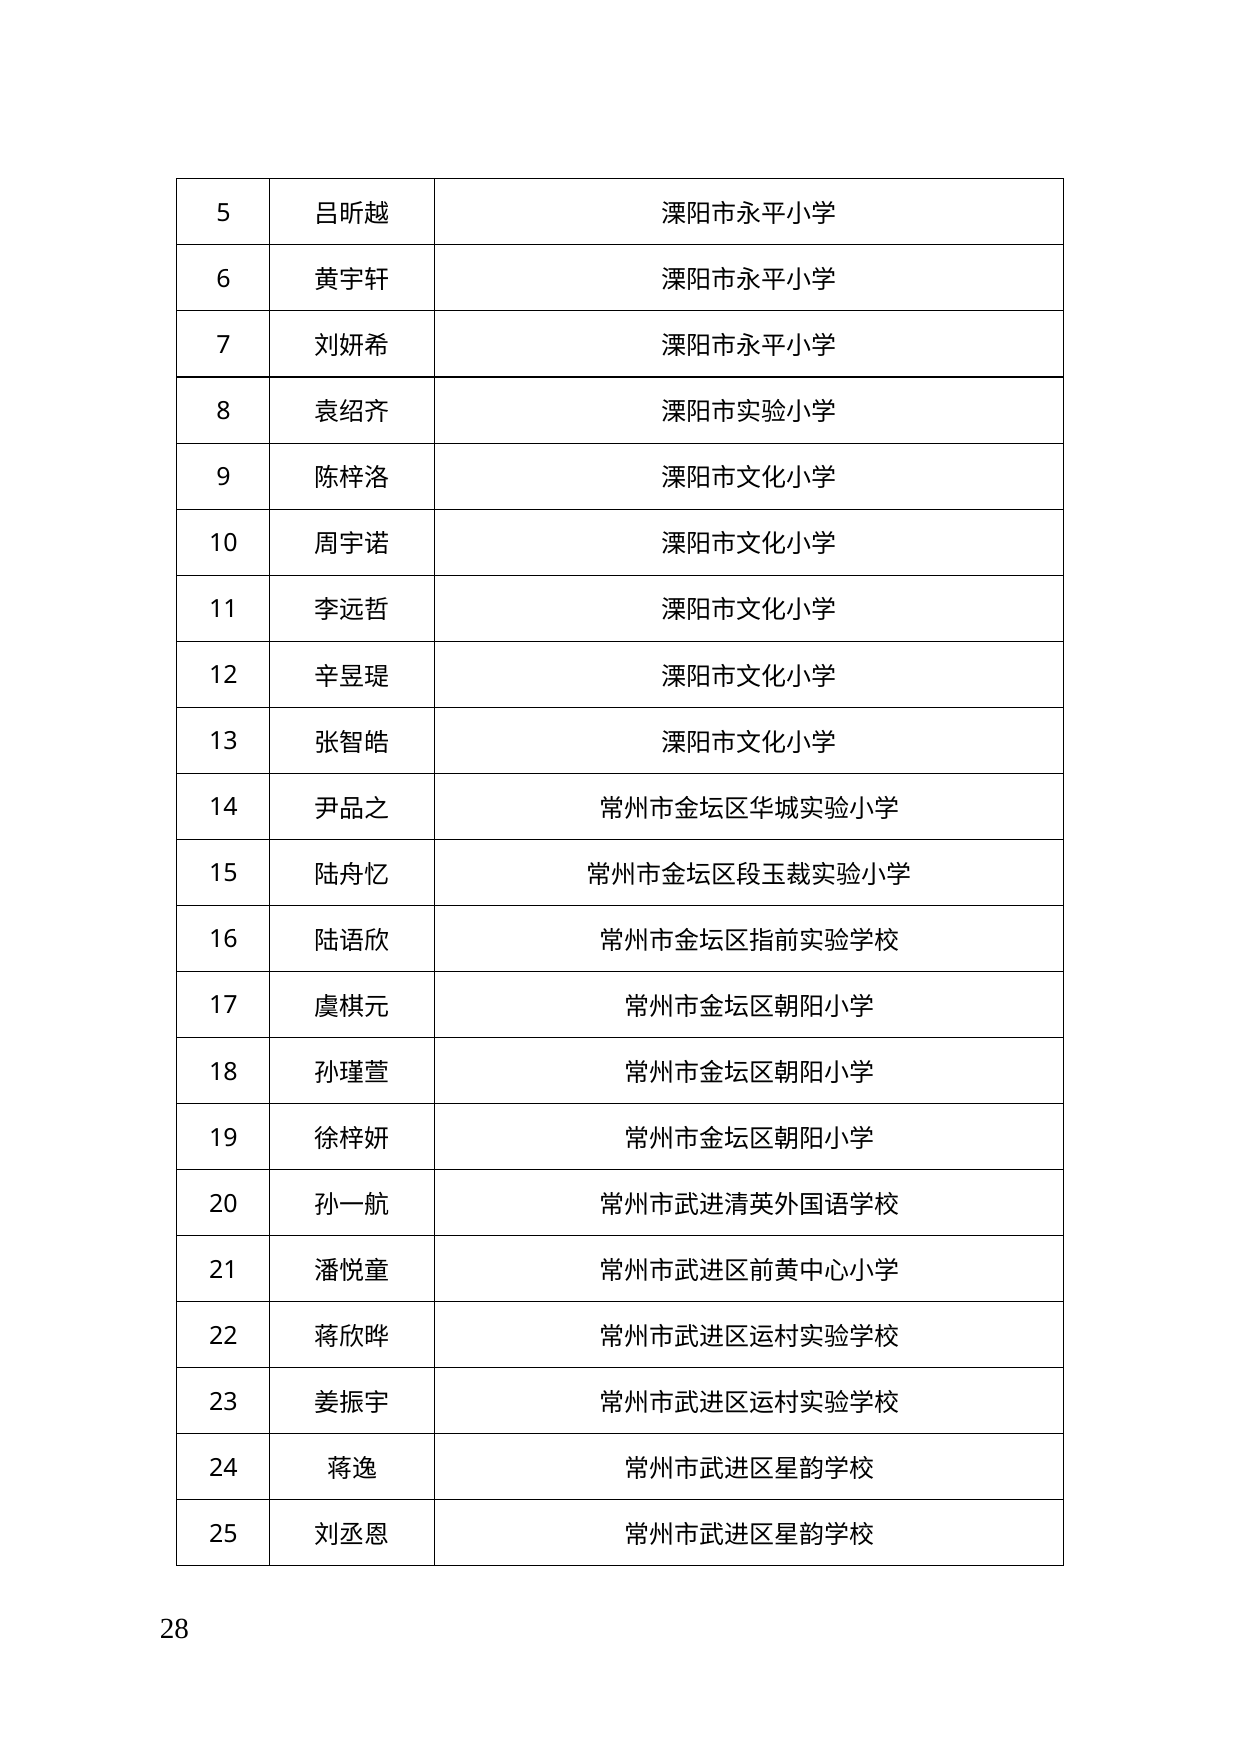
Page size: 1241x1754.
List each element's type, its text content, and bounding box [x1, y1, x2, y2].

table_cell 溧阳市永平小学 [435, 245, 1063, 310]
table_cell 16 [177, 906, 269, 971]
table_cell 溧阳市文化小学 [435, 576, 1063, 641]
table_cell 25 [177, 1500, 269, 1565]
table_cell 常州市金坛区华城实验小学 [435, 774, 1063, 839]
table_cell 陆语欣 [270, 906, 434, 971]
table_cell 孙瑾萱 [270, 1038, 434, 1103]
table_cell 陆舟忆 [270, 840, 434, 905]
table_cell 23 [177, 1368, 269, 1433]
table_cell 溧阳市文化小学 [435, 642, 1063, 707]
table_cell 刘丞恩 [270, 1500, 434, 1565]
table_cell 蒋欣晔 [270, 1302, 434, 1367]
table_cell 常州市武进区前黄中心小学 [435, 1236, 1063, 1301]
table_cell 15 [177, 840, 269, 905]
table_cell 常州市金坛区指前实验学校 [435, 906, 1063, 971]
table_cell 常州市金坛区朝阳小学 [435, 1038, 1063, 1103]
table_cell 陈梓洛 [270, 444, 434, 508]
table_cell 常州市武进区星韵学校 [435, 1500, 1063, 1565]
table_cell 常州市金坛区朝阳小学 [435, 972, 1063, 1037]
table_cell 7 [177, 311, 269, 376]
table_cell 常州市武进区运村实验学校 [435, 1368, 1063, 1433]
table_cell 常州市武进区星韵学校 [435, 1434, 1063, 1499]
table_cell 6 [177, 245, 269, 310]
table_cell 17 [177, 972, 269, 1037]
table_cell 19 [177, 1104, 269, 1169]
table_cell 溧阳市文化小学 [435, 708, 1063, 773]
table_cell 溧阳市文化小学 [435, 510, 1063, 574]
table_cell 溧阳市永平小学 [435, 179, 1063, 244]
table_cell 潘悦童 [270, 1236, 434, 1301]
table_cell 常州市武进区运村实验学校 [435, 1302, 1063, 1367]
table_cell 11 [177, 576, 269, 641]
table_cell 黄宇轩 [270, 245, 434, 310]
table_cell 李远哲 [270, 576, 434, 641]
table_cell 14 [177, 774, 269, 839]
table_cell 蒋逸 [270, 1434, 434, 1499]
table_cell 9 [177, 444, 269, 508]
table_cell 常州市金坛区段玉裁实验小学 [435, 840, 1063, 905]
table_cell 姜振宇 [270, 1368, 434, 1433]
table_cell 8 [177, 378, 269, 442]
table_cell 18 [177, 1038, 269, 1103]
table_cell 尹品之 [270, 774, 434, 839]
table_cell 虞棋元 [270, 972, 434, 1037]
table_cell 24 [177, 1434, 269, 1499]
table_cell 袁绍齐 [270, 378, 434, 442]
table_cell 5 [177, 179, 269, 244]
table_cell 溧阳市实验小学 [435, 378, 1063, 442]
table_cell 孙一航 [270, 1170, 434, 1235]
table_cell 徐梓妍 [270, 1104, 434, 1169]
table_cell 20 [177, 1170, 269, 1235]
table_cell 21 [177, 1236, 269, 1301]
table_cell 常州市武进清英外国语学校 [435, 1170, 1063, 1235]
table_cell 张智皓 [270, 708, 434, 773]
table_cell 常州市金坛区朝阳小学 [435, 1104, 1063, 1169]
table_cell 辛昱瑅 [270, 642, 434, 707]
table_cell 周宇诺 [270, 510, 434, 574]
table_cell 13 [177, 708, 269, 773]
table_cell 12 [177, 642, 269, 707]
table_cell 吕昕越 [270, 179, 434, 244]
table_cell 10 [177, 510, 269, 574]
table_cell 溧阳市永平小学 [435, 311, 1063, 376]
table_cell 刘妍希 [270, 311, 434, 376]
table_cell 22 [177, 1302, 269, 1367]
table_cell 溧阳市文化小学 [435, 444, 1063, 508]
